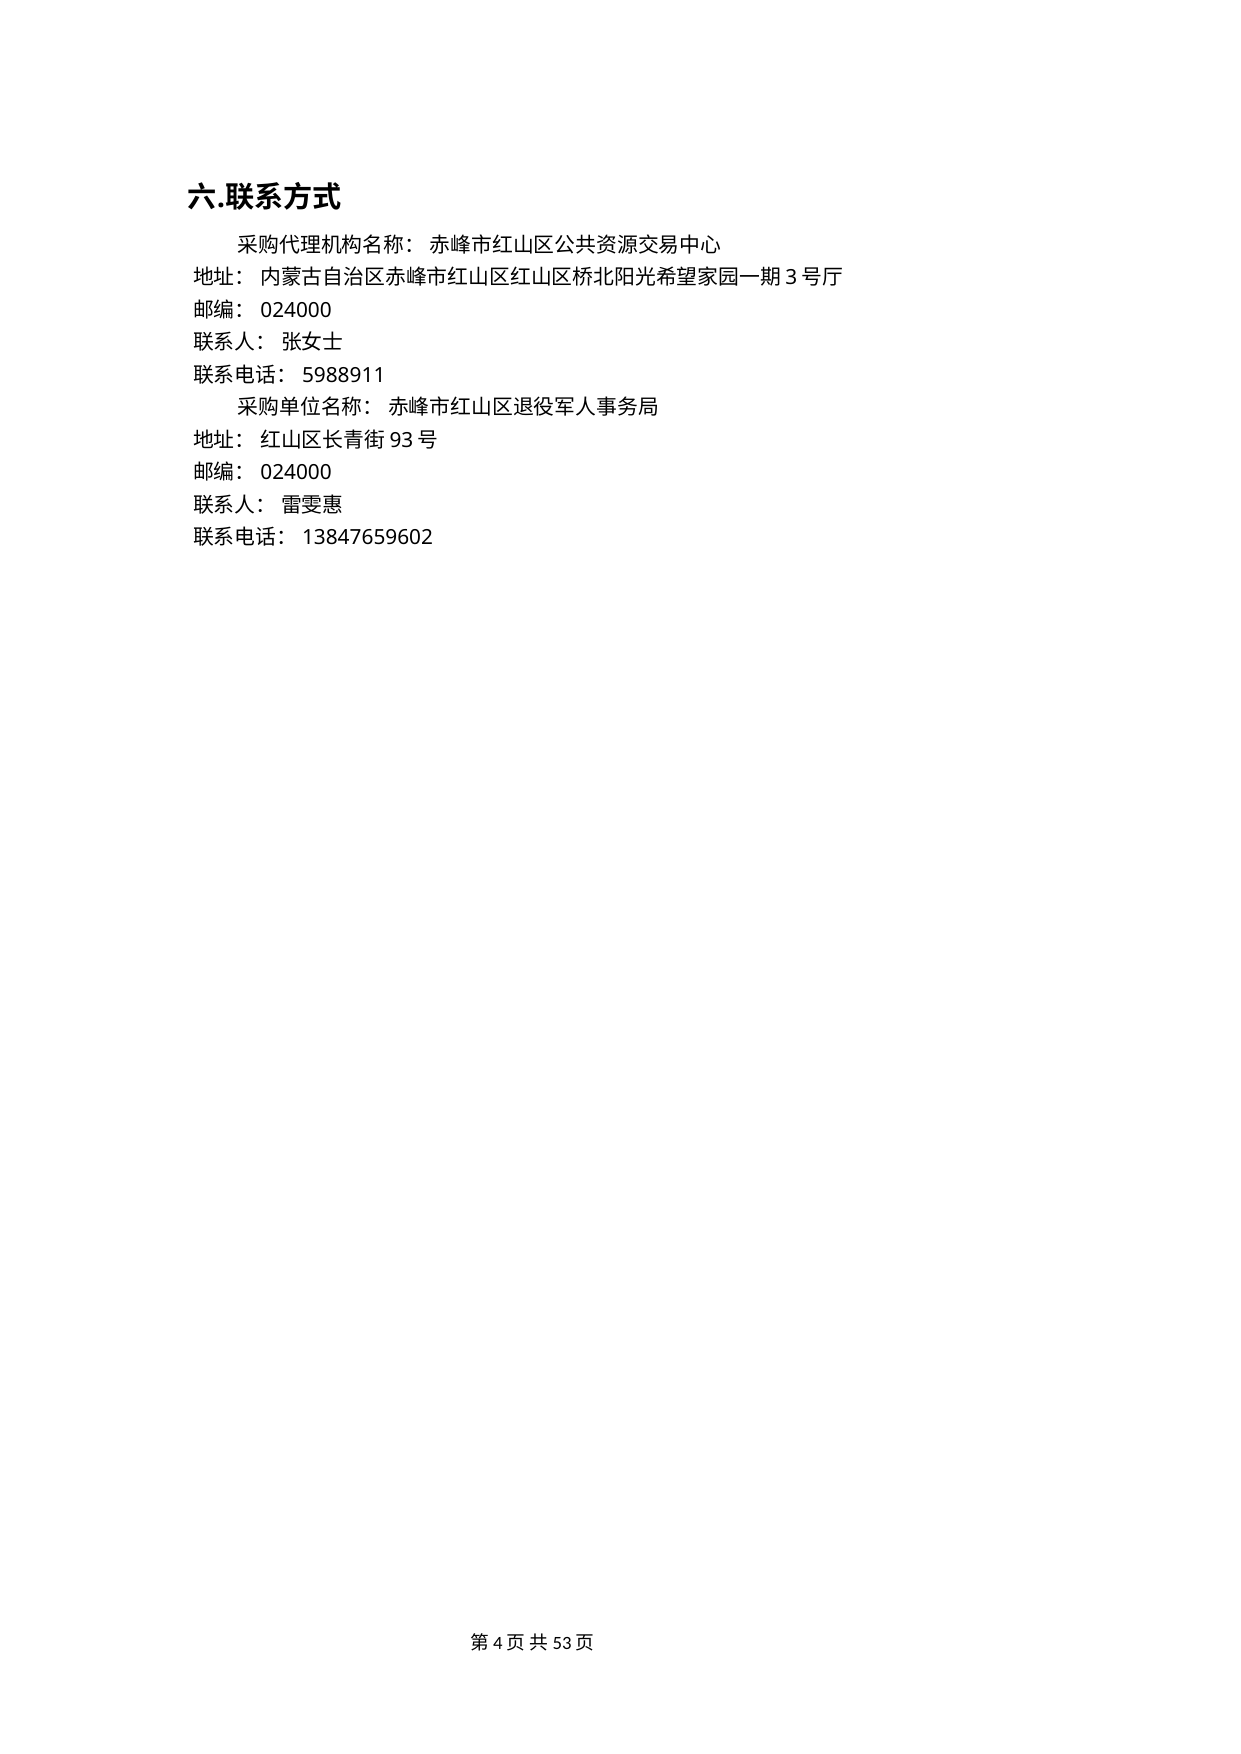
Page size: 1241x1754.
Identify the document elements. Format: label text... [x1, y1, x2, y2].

text 联系电话： 13847659602 [187, 519, 1053, 552]
text 邮编： 024000 [187, 454, 1053, 487]
text 地址： 红山区长青街93号 [187, 422, 1053, 454]
text 采购代理机构名称： 赤峰市红山区公共资源交易中心 [187, 227, 1053, 259]
text 邮编： 024000 [187, 292, 1053, 324]
text 联系电话： 5988911 [187, 357, 1053, 389]
text 地址： 内蒙古自治区赤峰市红山区红山区桥北阳光希望家园一期3号厅 [187, 259, 1053, 292]
text 联系人： 雷雯惠 [187, 487, 1053, 519]
text 采购单位名称： 赤峰市红山区退役军人事务局 [187, 389, 1053, 422]
text 六.联系方式 [187, 162, 1053, 227]
text 联系人： 张女士 [187, 324, 1053, 357]
